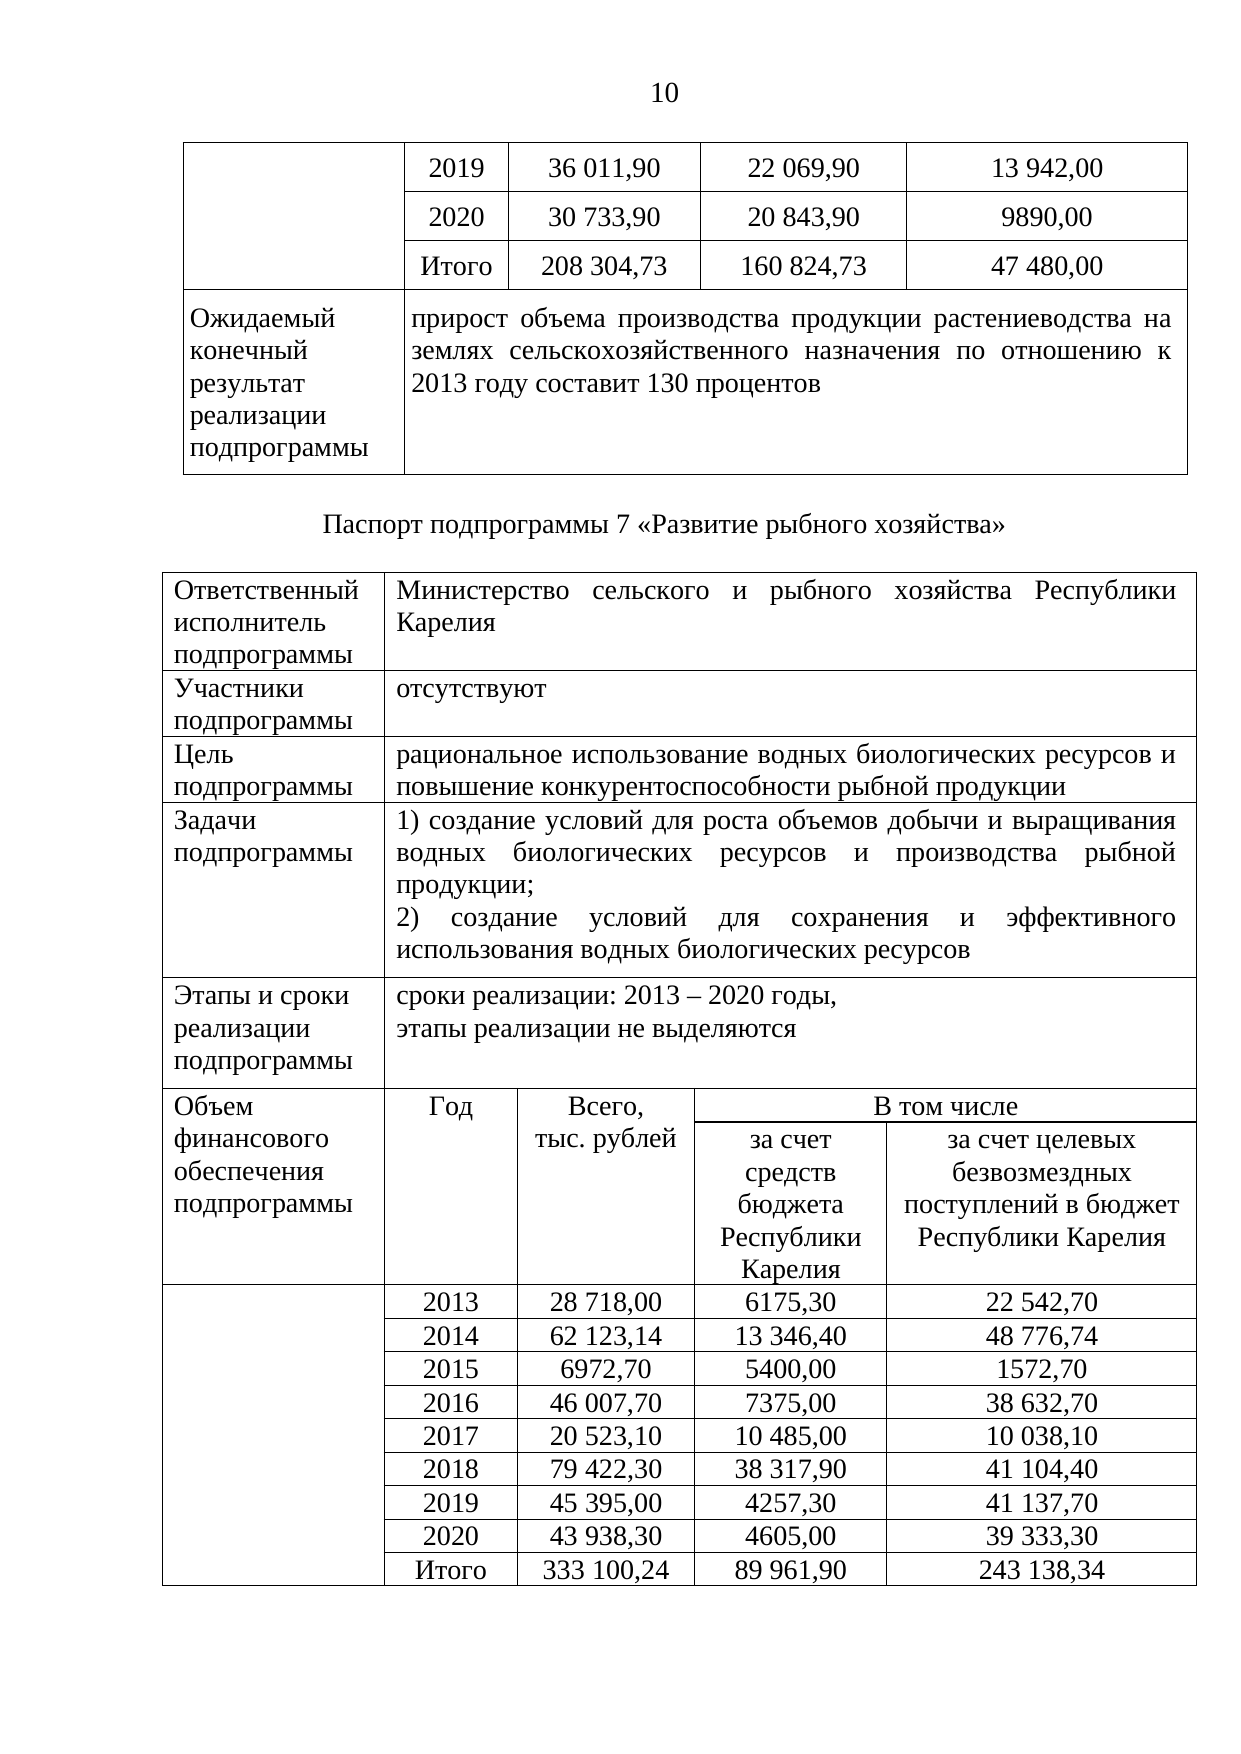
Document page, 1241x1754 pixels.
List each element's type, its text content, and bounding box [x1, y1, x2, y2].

table_cell 10 038,10 [887, 1419, 1196, 1452]
table_cell 20 843,90 [701, 192, 906, 240]
table_header Министерство сельского и рыбного хозяйства Республики Карелия [385, 573, 1196, 670]
table_cell 13 942,00 [907, 143, 1187, 191]
table_cell 2019 [405, 143, 508, 191]
table_cell 38 632,70 [887, 1386, 1196, 1418]
table_cell Участники подпрограммы [163, 671, 384, 736]
table_cell рациональное использование водных биологических ресурсов и повышение конкурентоспособности рыбной продукции [385, 737, 1196, 802]
table_cell 2020 [405, 192, 508, 240]
table_cell Цель подпрограммы [163, 737, 384, 802]
table_cell 41 104,40 [887, 1453, 1196, 1485]
table_cell Итого [405, 241, 508, 289]
table_cell 30 733,90 [509, 192, 700, 240]
table_cell 13 346,40 [695, 1319, 886, 1351]
table_header Ответственный исполнитель подпрограммы [163, 573, 384, 670]
table_cell 39 333,30 [887, 1520, 1196, 1552]
table_cell Итого [385, 1553, 517, 1585]
table_cell 10 485,00 [695, 1419, 886, 1452]
table_cell Объем финансового обеспечения подпрограммы [163, 1089, 384, 1284]
table_cell 28 718,00 [518, 1285, 694, 1318]
table_cell 208 304,73 [509, 241, 700, 289]
table_cell 22 069,90 [701, 143, 906, 191]
table_cell 6175,30 [695, 1285, 886, 1318]
table_cell 7375,00 [695, 1386, 886, 1418]
table_cell за счет средств бюджета Республики Карелия [695, 1123, 886, 1284]
table_cell 243 138,34 [887, 1553, 1196, 1585]
table_cell сроки реализации: 2013 – 2020 годы, этапы реализации не выделяются [385, 978, 1196, 1088]
table_cell 36 011,90 [509, 143, 700, 191]
table_cell Всего, тыс. рублей [518, 1089, 694, 1284]
table_cell Этапы и сроки реализации подпрограммы [163, 978, 384, 1088]
table_cell 47 480,00 [907, 241, 1187, 289]
table_cell 6972,70 [518, 1352, 694, 1385]
table_cell 89 961,90 [695, 1553, 886, 1585]
table_cell прирост объема производства продукции растениеводства на землях сельскохозяйственного назначения по отношению к 2013 году составит 130 процентов [405, 290, 1187, 473]
table_cell отсутствуют [385, 671, 1196, 736]
text Паспорт подпрограммы 7 «Развитие рыбного хозяйства» [177, 507, 1152, 539]
table_cell 2018 [385, 1453, 517, 1485]
table_cell 22 542,70 [887, 1285, 1196, 1318]
table_cell за счет целевых безвозмездных поступлений в бюджет Республики Карелия [887, 1123, 1196, 1284]
table_cell 62 123,14 [518, 1319, 694, 1351]
table_cell 2014 [385, 1319, 517, 1351]
table_cell 41 137,70 [887, 1486, 1196, 1518]
table_cell 2015 [385, 1352, 517, 1385]
table_cell 79 422,30 [518, 1453, 694, 1485]
table_cell [163, 1285, 384, 1585]
table_cell 4605,00 [695, 1520, 886, 1552]
table_cell 160 824,73 [701, 241, 906, 289]
table_cell 5400,00 [695, 1352, 886, 1385]
table_cell Ожидаемый конечный результат реализации подпрограммы [184, 290, 404, 473]
table_cell 43 938,30 [518, 1520, 694, 1552]
table_cell 2013 [385, 1285, 517, 1318]
table_cell 2016 [385, 1386, 517, 1418]
table_cell 2019 [385, 1486, 517, 1518]
table_cell В том числе [695, 1089, 1196, 1121]
table_cell 4257,30 [695, 1486, 886, 1518]
table_cell Год [385, 1089, 517, 1284]
table_cell 1572,70 [887, 1352, 1196, 1385]
table_cell 48 776,74 [887, 1319, 1196, 1351]
table_cell 9890,00 [907, 192, 1187, 240]
table_cell 20 523,10 [518, 1419, 694, 1452]
table_cell 2020 [385, 1520, 517, 1552]
table_cell 38 317,90 [695, 1453, 886, 1485]
table_cell 45 395,00 [518, 1486, 694, 1518]
table_cell 46 007,70 [518, 1386, 694, 1418]
table_cell 333 100,24 [518, 1553, 694, 1585]
table_cell 2017 [385, 1419, 517, 1452]
table_cell 1) создание условий для роста объемов добычи и выращивания водных биологических ресурсов и производства рыбной продукции; 2) создание условий для сохранения и эффективного использования водных биологических ресурсов [385, 803, 1196, 977]
table_cell Задачи подпрограммы [163, 803, 384, 977]
